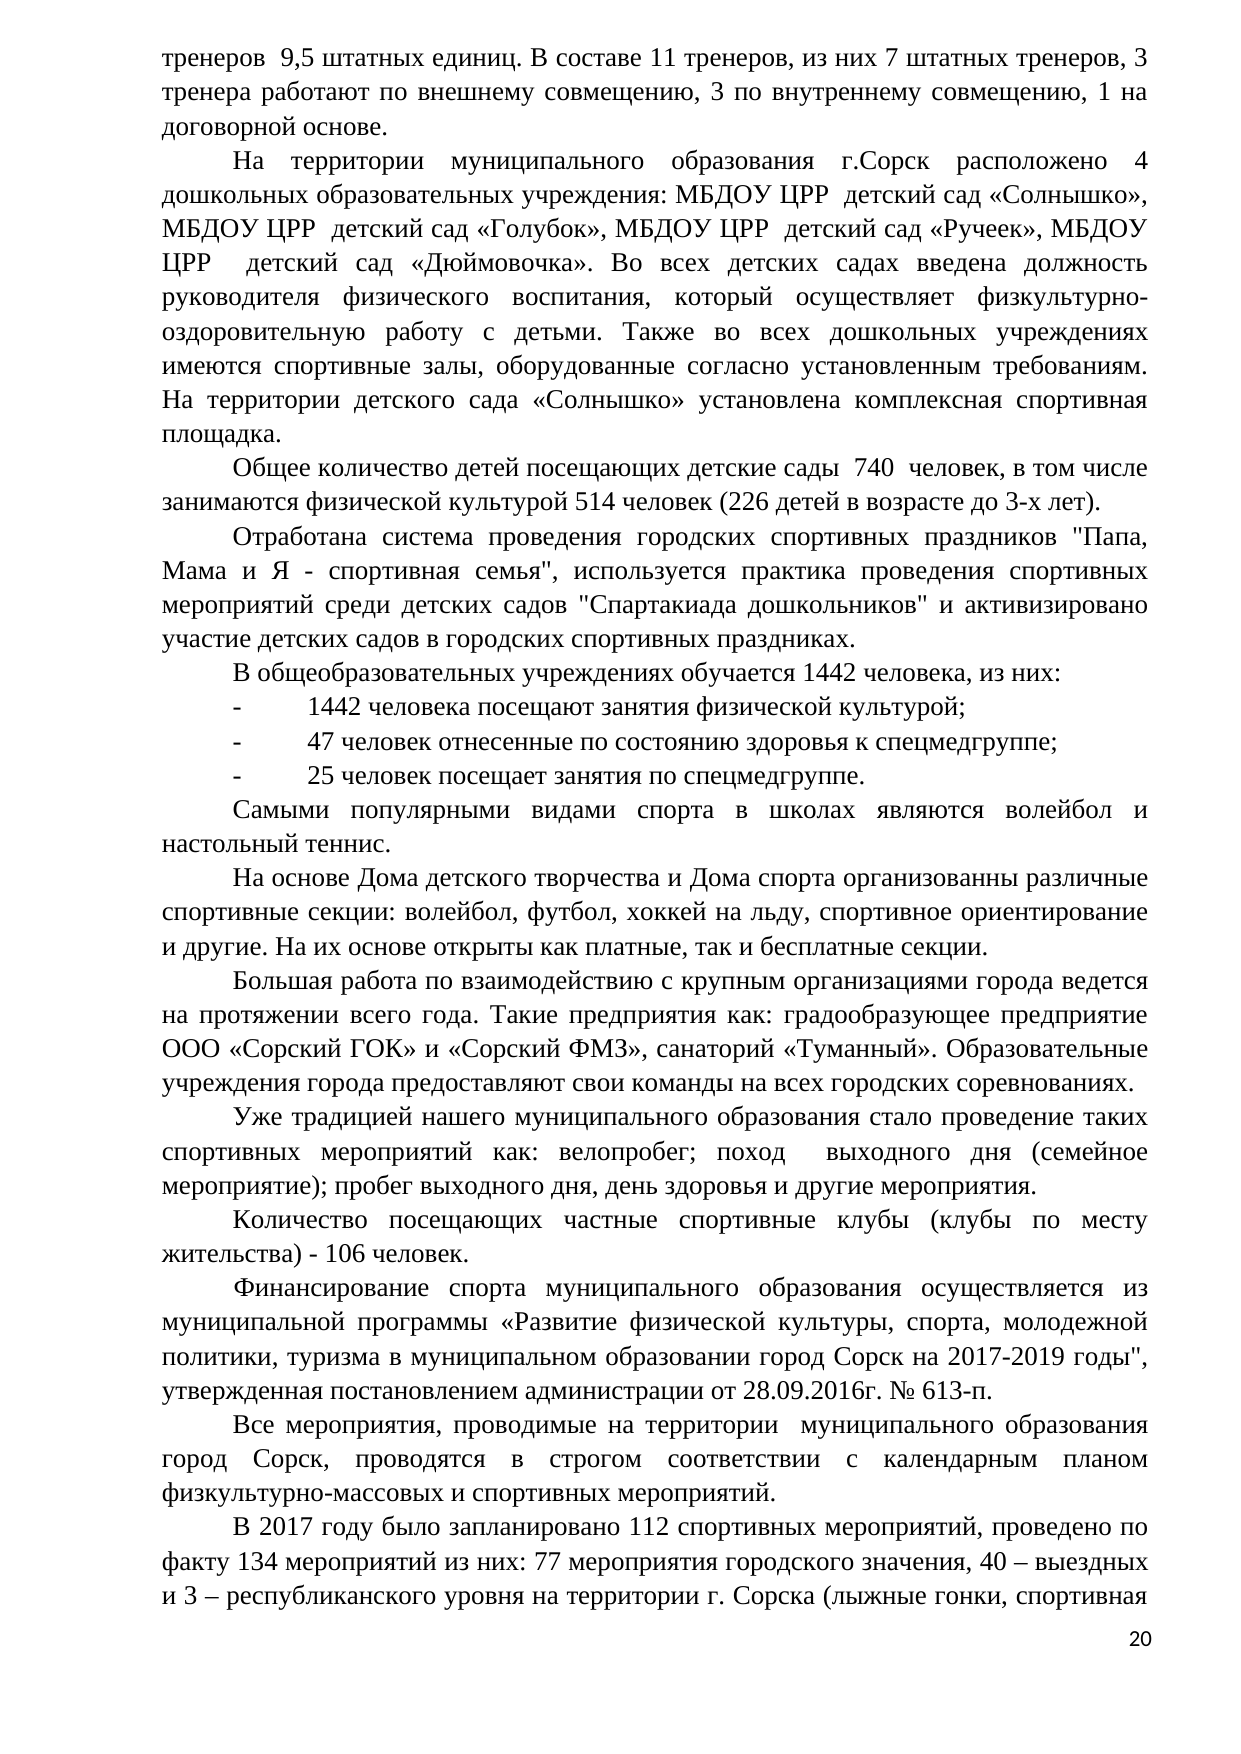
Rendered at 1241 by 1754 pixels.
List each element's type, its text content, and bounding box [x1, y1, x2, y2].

text - 47 человек отнесенные по состоянию здоровья к спецмедгруппе; [162, 725, 1149, 756]
text На основе Дома детского творчества и Дома спорта организованны различные спортивные секции: волейбол, футбол, хоккей на льду, спортивное ориентирование и другие. На их основе открыты как платные, так и бесплатные секции. [162, 861, 1149, 961]
text Уже традицией нашего муниципального образования стало проведение таких спортивных мероприятий как: велопробег; поход выходного дня (семейное мероприятие); пробег выходного дня, день здоровья и другие мероприятия. [162, 1101, 1149, 1200]
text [162, 41, 1149, 141]
text На территории муниципального образования г.Сорск расположено 4 дошкольных образовательных учреждения: МБДОУ ЦРР детский сад «Солнышко», МБДОУ ЦРР детский сад «Голубок», МБДОУ ЦРР детский сад «Ручеек», МБДОУ ЦРР детский сад «Дюймовочка». Во всех детских садах введена должность руководителя физического воспитания, который осуществляет физкультурно-оздоровительную работу с детьми. Также во всех дошкольных учреждениях имеются спортивные залы, оборудованные согласно установленным требованиям. На территории детского сада «Солнышко» установлена комплексная спортивная площадка. [162, 144, 1149, 448]
text Большая работа по взаимодействию с крупным организациями города ведется на протяжении всего года. Такие предприятия как: градообразующее предприятие ООО «Сорский ГОК» и «Сорский ФМЗ», санаторий «Туманный». Образовательные учреждения города предоставляют свои команды на всех городских соревнованиях. [162, 964, 1149, 1097]
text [162, 1511, 1149, 1610]
text Общее количество детей посещающих детские сады 740 человек, в том числе занимаются физической культурой 514 человек (226 детей в возрасте до 3-х лет). [162, 451, 1149, 517]
text Все мероприятия, проводимые на территории муниципального образования город Сорск, проводятся в строгом соответствии с календарным планом физкультурно-массовых и спортивных мероприятий. [162, 1408, 1149, 1507]
text Количество посещающих частные спортивные клубы (клубы по месту жительства) - 106 человек. [162, 1203, 1149, 1268]
text Самыми популярными видами спорта в школах являются волейбол и настольный теннис. [162, 793, 1149, 858]
text Финансирование спорта муниципального образования осуществляется из муниципальной программы «Развитие физической культуры, спорта, молодежной политики, туризма в муниципальном образовании город Сорск на 2017-2019 годы", утвержденная постановлением администрации от 28.09.2016г. № 613-п. [162, 1271, 1149, 1405]
text - 25 человек посещает занятия по спецмедгруппе. [162, 759, 1149, 790]
text Отработана система проведения городских спортивных праздников "Папа, Мама и Я - спортивная семья", используется практика проведения спортивных мероприятий среди детских садов "Спартакиада дошкольников" и активизировано участие детских садов в городских спортивных праздниках. [162, 520, 1149, 653]
text В общеобразовательных учреждениях обучается 1442 человека, из них: [162, 656, 1149, 687]
text - 1442 человека посещают занятия физической культурой; [162, 691, 1149, 722]
